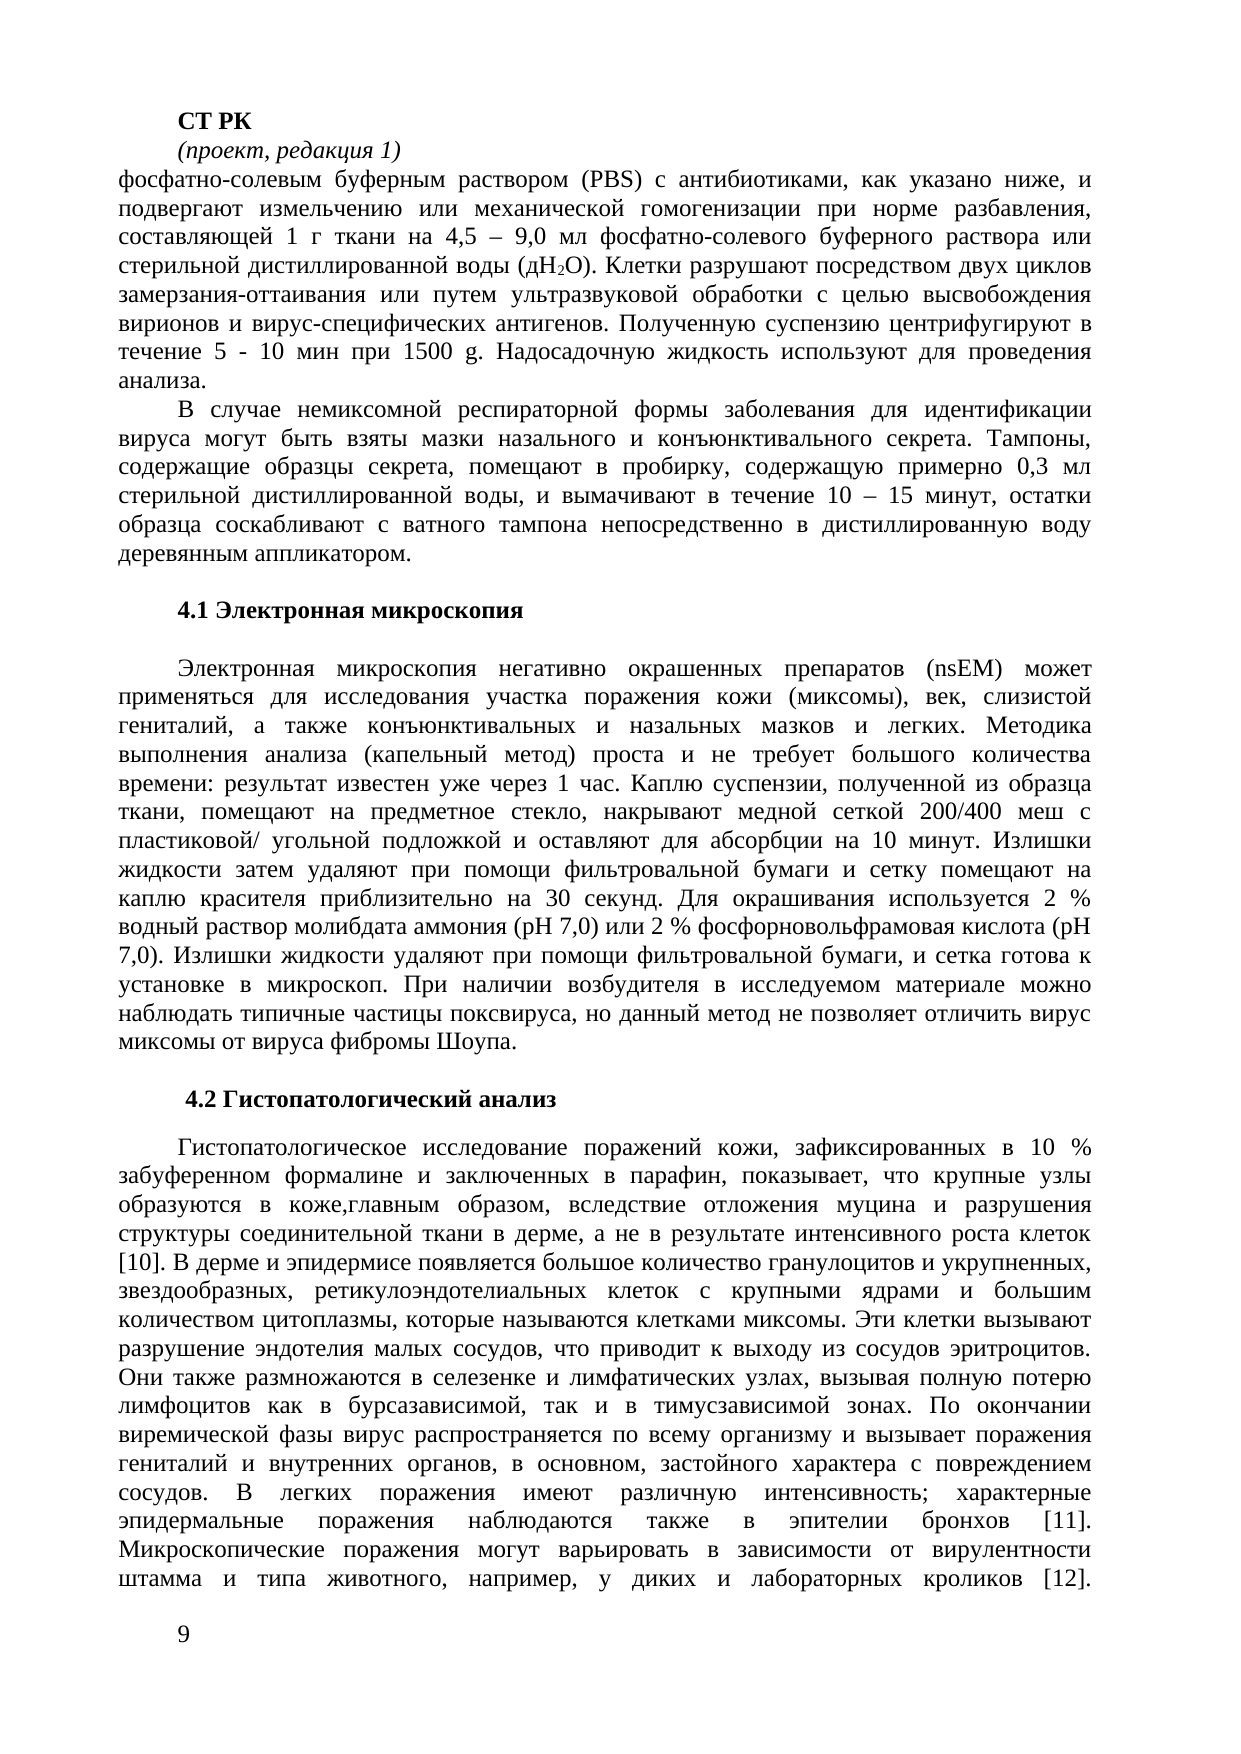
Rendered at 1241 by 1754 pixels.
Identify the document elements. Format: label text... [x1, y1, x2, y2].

text 4.1 Электронная микроскопия [118, 595, 1092, 624]
text В случае немиксомной респираторной формы заболевания для идентификации вируса могут быть взяты мазки назального и конъюнктивального секрета. Тампоны, содержащие образцы секрета, помещают в пробирку, содержащую примерно 0,3 мл стерильной дистиллированной воды, и вымачивают в течение 10 – 15 минут, остатки образца соскабливают с ватного тампона непосредственно в дистиллированную воду деревянным аппликатором. [118, 394, 1092, 566]
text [118, 164, 1092, 394]
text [118, 1132, 1092, 1592]
text Электронная микроскопия негативно окрашенных препаратов (nsEM) может применяться для исследования участка поражения кожи (миксомы), век, слизистой гениталий, а также конъюнктивальных и назальных мазков и легких. Методика выполнения анализа (капельный метод) проста и не требует большого количества времени: результат известен уже через 1 час. Каплю суспензии, полученной из образца ткани, помещают на предметное стекло, накрывают медной сеткой 200/400 меш с пластиковой/ угольной подложкой и оставляют для абсорбции на 10 минут. Излишки жидкости затем удаляют при помощи фильтровальной бумаги и сетку помещают на каплю красителя приблизительно на 30 секунд. Для окрашивания используется 2 % водный раствор молибдата аммония (pH 7,0) или 2 % фосфорновольфрамовая кислота (pH 7,0). Излишки жидкости удаляют при помощи фильтровальной бумаги, и сетка готова к установке в микроскоп. При наличии возбудителя в исследуемом материале можно наблюдать типичные частицы поксвируса, но данный метод не позволяет отличить вирус миксомы от вируса фибромы Шоупа. [118, 653, 1092, 1055]
text 4.2 Гистопатологический анализ [185, 1084, 1092, 1113]
